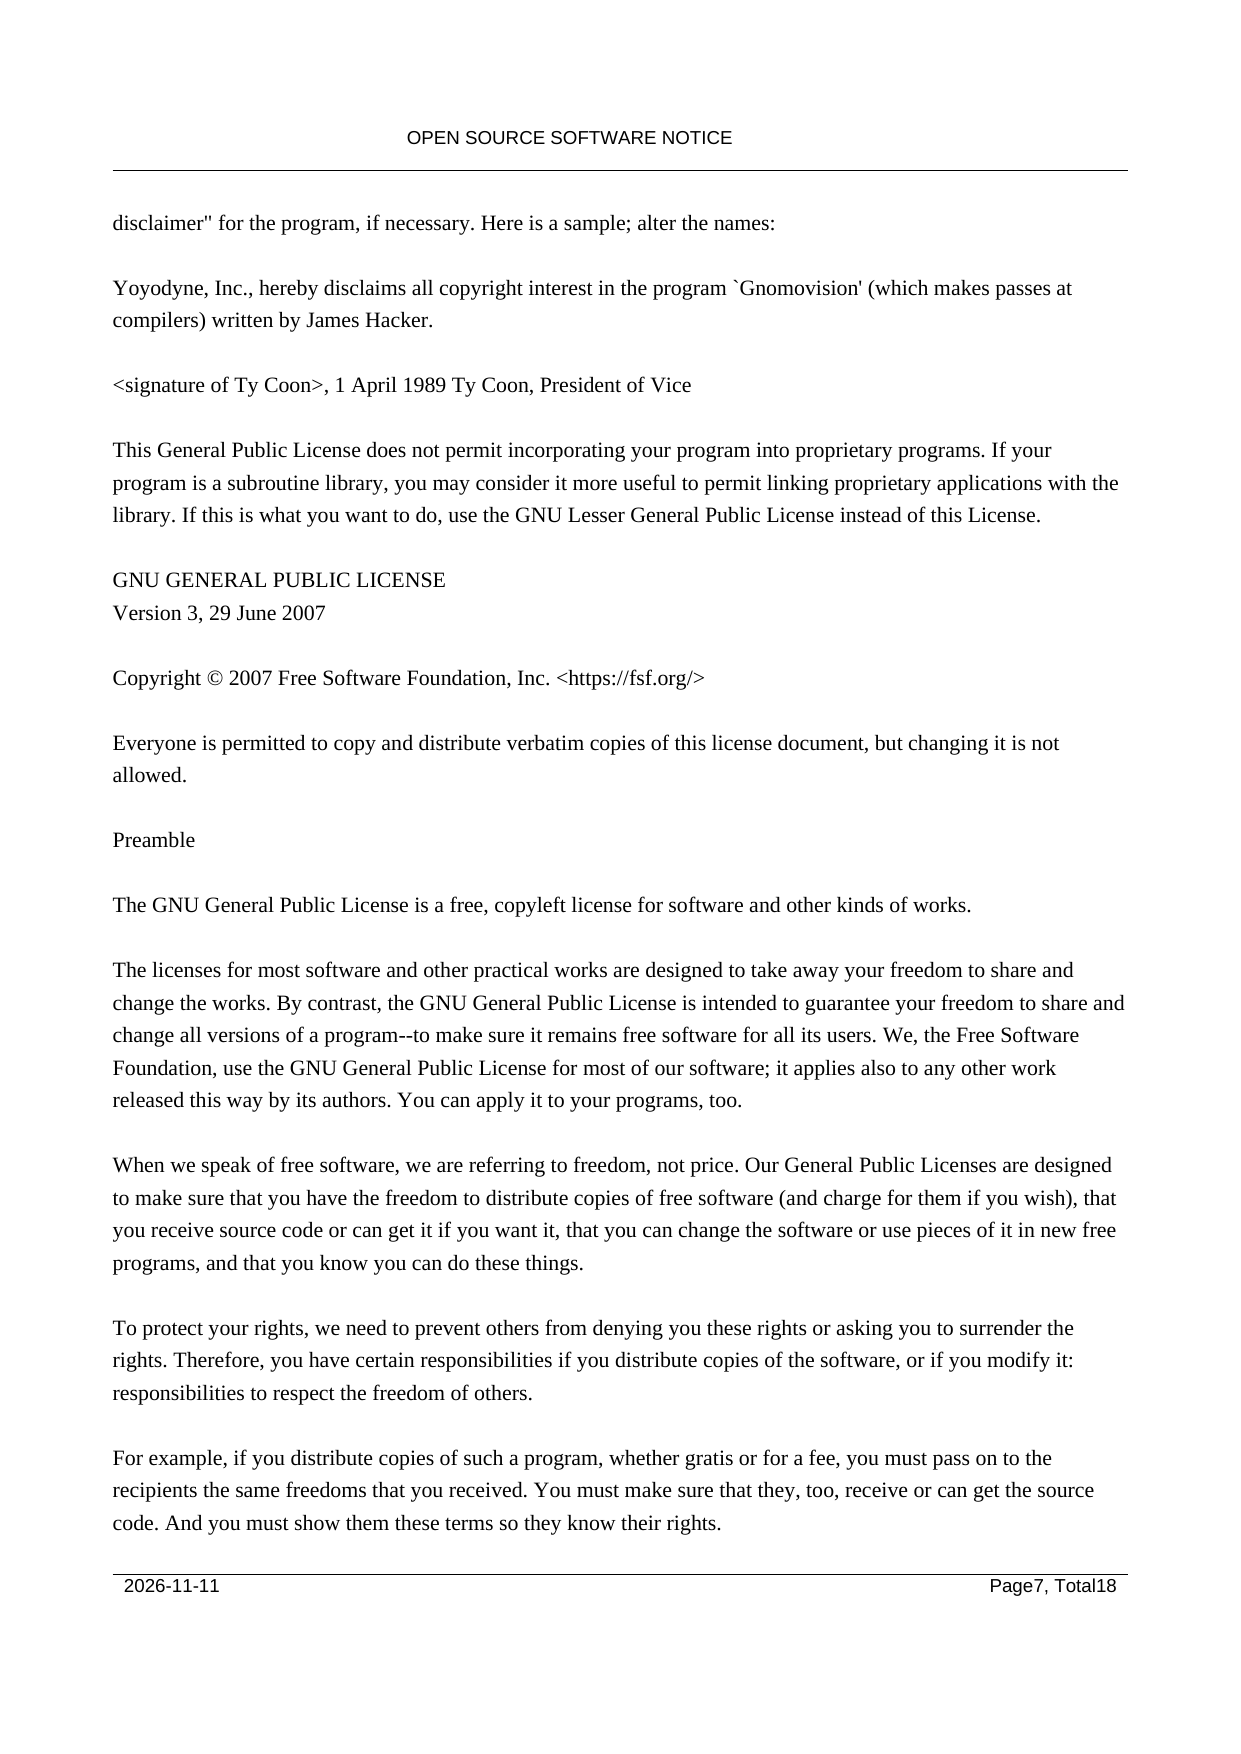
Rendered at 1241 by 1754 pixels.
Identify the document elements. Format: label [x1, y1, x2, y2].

text [112, 206, 1128, 1539]
